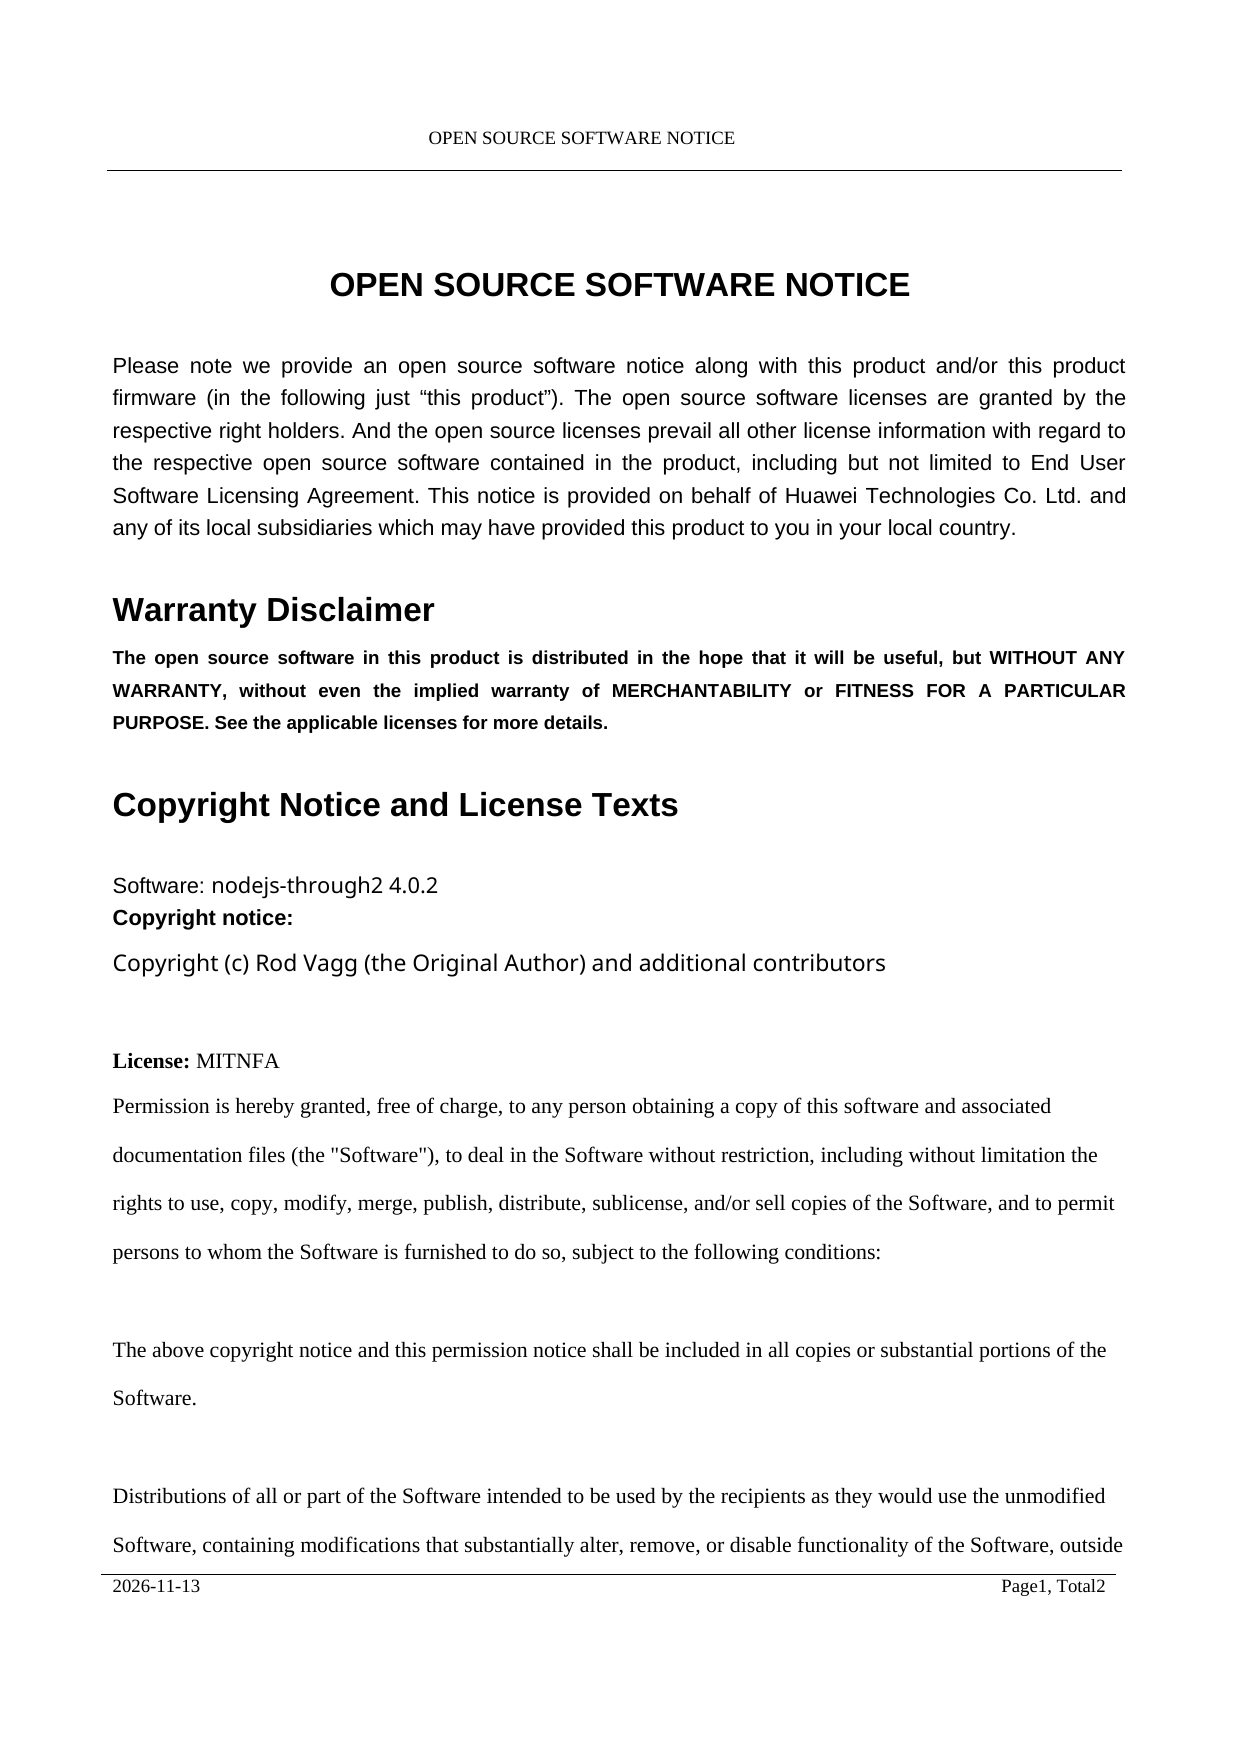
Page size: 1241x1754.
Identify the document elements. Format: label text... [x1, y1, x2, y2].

text License: MITNFA [112, 1044, 1128, 1077]
text Warranty Disclaimer [112, 576, 1128, 641]
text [112, 1089, 1128, 1560]
text Copyright Notice and License Texts [112, 771, 1128, 836]
text Please note we provide an open source software notice along with this product and/or this product firmware (in the following just “this product”). The open source software licenses are granted by the respective right holders. And the open source licenses prevail all other license information with regard to the respective open source software contained in the product, including but not limited to End User Software Licensing Agreement. This notice is provided on behalf of Huawei Technologies Co. Ltd. and any of its local subsidiaries which may have provided this product to you in your local country. [112, 349, 1128, 544]
text Copyright (c) Rod Vagg (the Original Author) and additional contributors [112, 947, 1128, 1028]
text Software: nodejs-through2 4.0.2 [112, 869, 1128, 901]
text Copyright notice: [112, 901, 1128, 934]
text The open source software in this product is distributed in the hope that it will be useful, but WITHOUT ANY WARRANTY, without even the implied warranty of MERCHANTABILITY or FITNESS FOR A PARTICULAR PURPOSE. See the applicable licenses for more details. [112, 641, 1128, 739]
text OPEN SOURCE SOFTWARE NOTICE [112, 251, 1128, 316]
